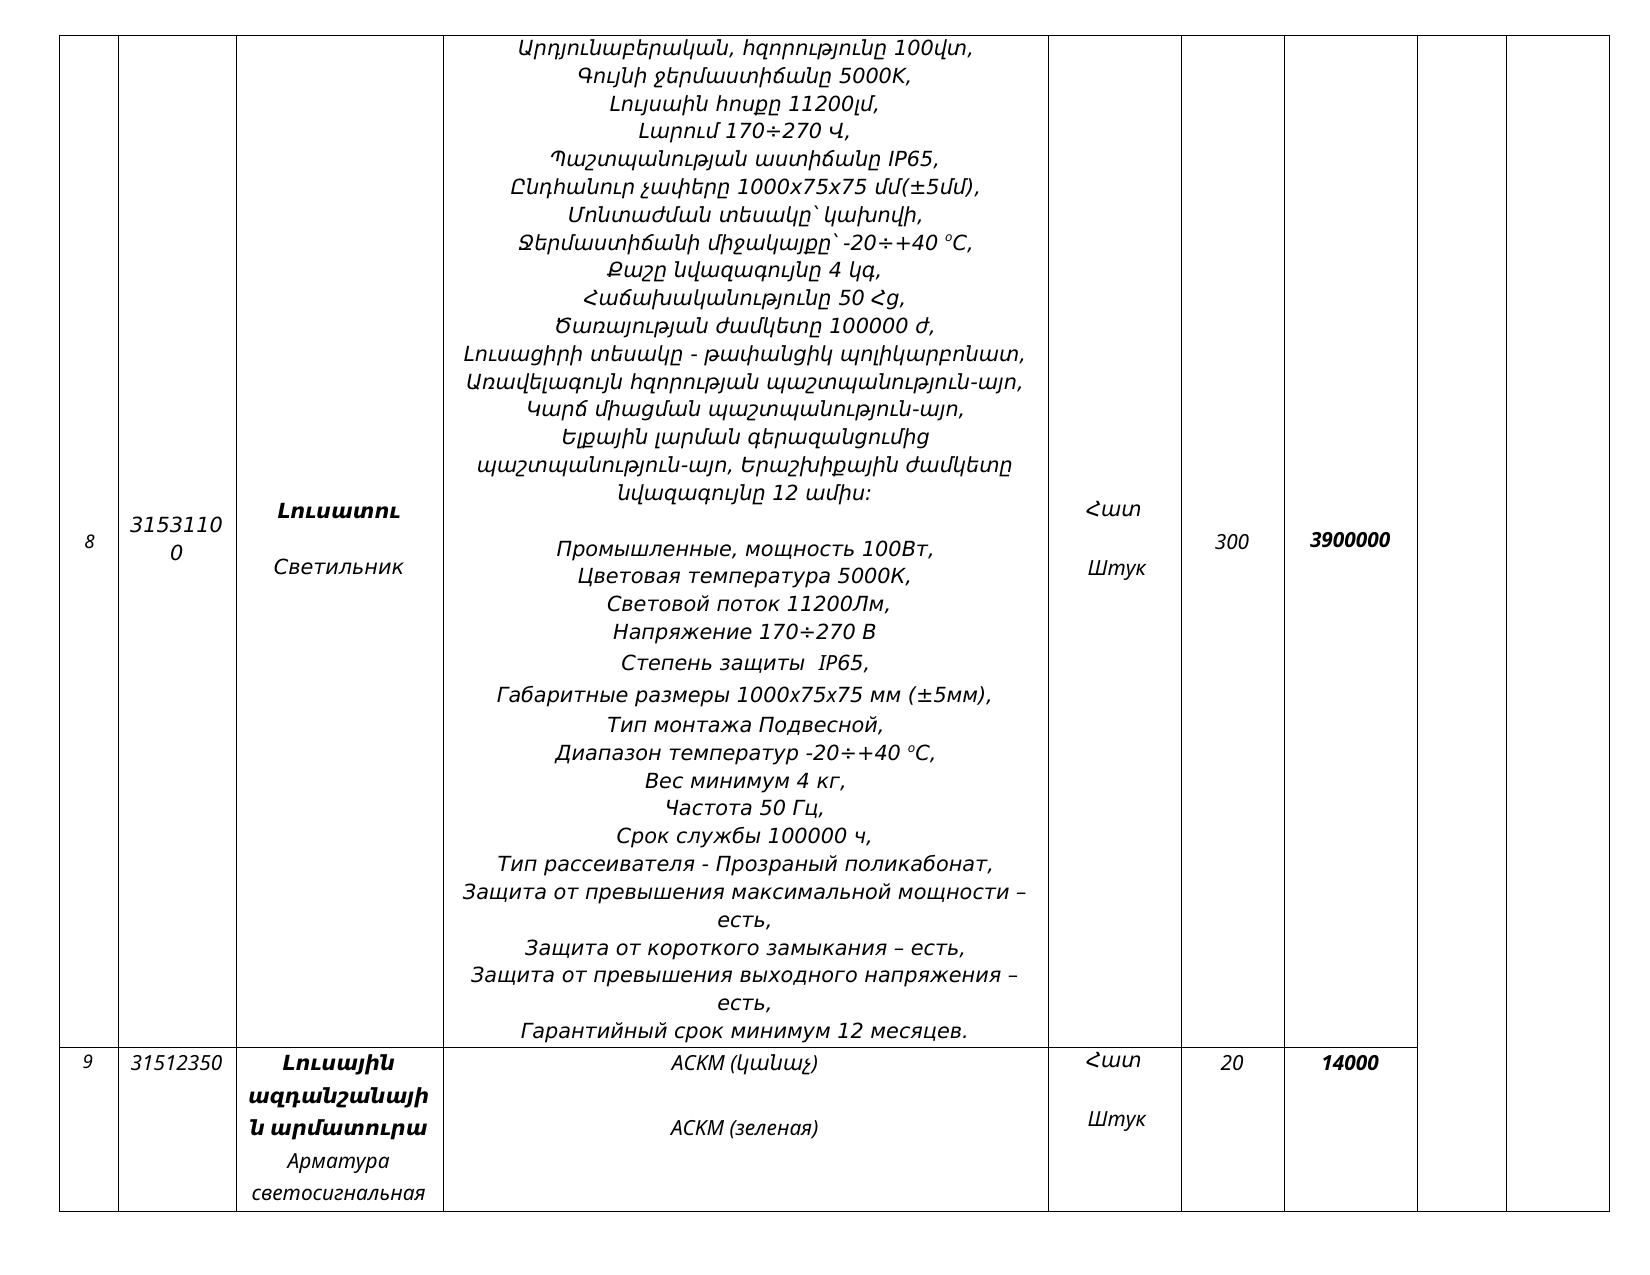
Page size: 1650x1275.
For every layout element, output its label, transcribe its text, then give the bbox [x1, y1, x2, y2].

table_cell 8 [60, 36, 118, 1047]
table_cell Լուսատու Светильник [237, 36, 443, 1047]
table_cell Արդյունաբերական, հզորությունը 100վտ, Գույնի ջերմաստիճանը 5000K, Լույսաին հոսքը 11200լմ, Լարում 170÷270 Վ, Պաշտպանության աստիճանը IP65, Ընդհանուր չափերը 1000x75x75 մմ(±5մմ), Մոնտաժման տեսակը՝ կախովի, Ջերմաստիճանի միջակայքը՝ -20÷+40 оС, Քաշը նվազագույնը 4 կգ, Հաճախականությունը 50 Հց, Ծառայության ժամկետը 100000 ժ, Լուսացիրի տեսակը - թափանցիկ պոլիկարբոնատ, Առավելագույն հզորության պաշտպանություն-այո, Կարճ միացման պաշտպանություն-այո, Ելքային լարման գերազանցումից պաշտպանություն-այո, Երաշխիքային ժամկետը նվազագույնը 12 ամիս: Промышленные, мощность 100Вт, Цветовая температура 5000К, Световой поток 11200Лм, Напряжение 170÷270 В Степень защиты IP65, Габаритные размеры 1000x75x75 мм (±5мм), Тип монтажа Подвесной, Диапазон температур -20÷+40 оС, Вес минимум 4 кг, Частота 50 Гц, Срок службы 100000 ч, Тип рассеивателя - Прозраный поликабонат, Защита от превышения максимальной мощности – есть, Защита от короткого замыкания – есть, Защита от превышения выходного напряжения – есть, Гарантийный срок минимум 12 месяцев. [444, 36, 1048, 1047]
table_cell Հատ Штук [1049, 36, 1181, 1047]
table_cell Հատ Штук [1049, 1048, 1181, 1211]
table_cell 20 [1182, 1048, 1284, 1211]
table_cell 3900000 [1285, 36, 1417, 1047]
table_cell Լուսային ազդանշանային արմատուրա Арматура светосигнальная [237, 1048, 443, 1211]
table_cell ACKM (կանաչ) ACKM (зеленая) [444, 1048, 1048, 1211]
table_cell 31512350 [119, 1048, 236, 1211]
table_cell 31531100 [119, 36, 236, 1047]
table_cell 300 [1182, 36, 1284, 1047]
table_cell 9 [60, 1048, 118, 1211]
table_cell 14000 [1285, 1048, 1417, 1211]
